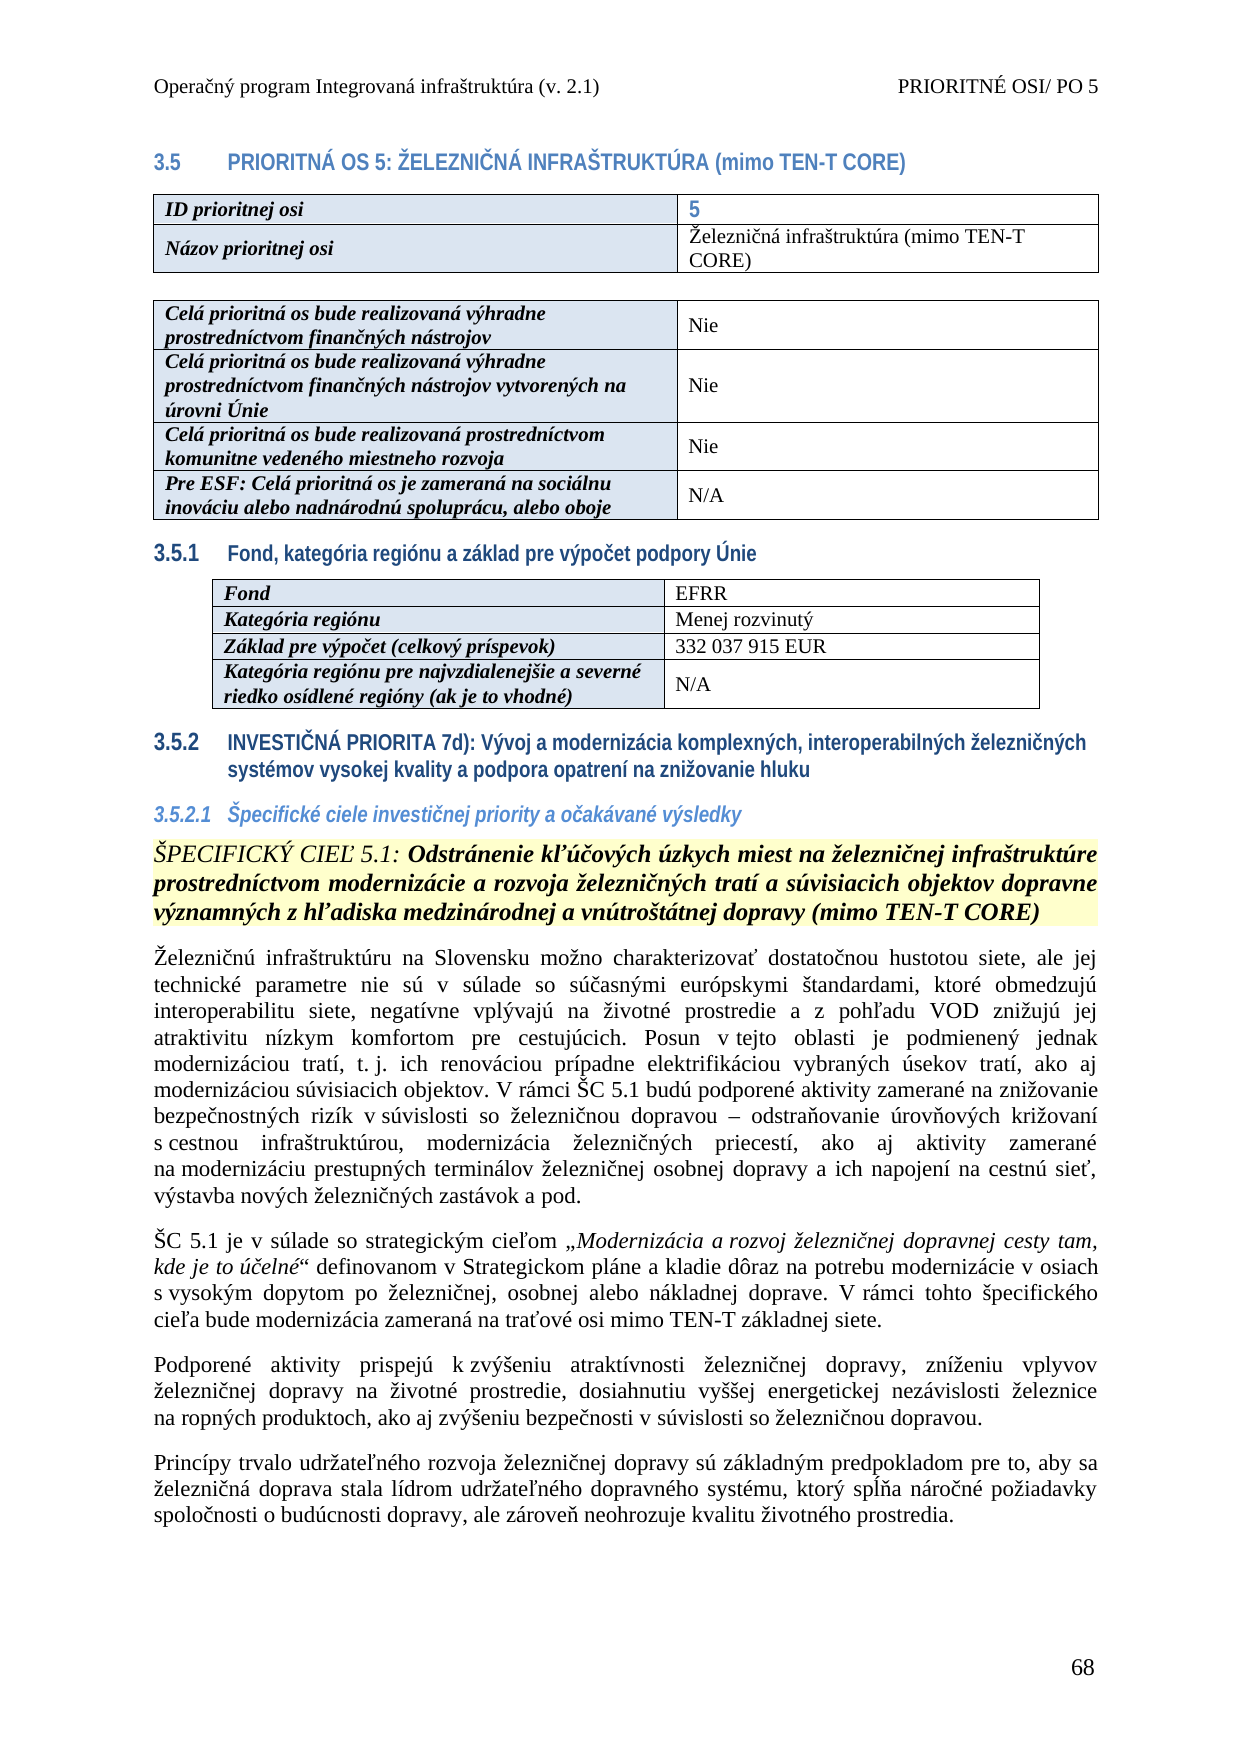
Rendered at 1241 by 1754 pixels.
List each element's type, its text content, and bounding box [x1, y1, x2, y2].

subtitle INVESTIČNÁ PRIORITA 7d): Vývoj a modernizácia komplexných, interoperabilných železničných systémov vysokej kvality a podpora opatrení na znižovanie hluku [153, 727, 1098, 782]
table_cell Pre ESF: Celá prioritná os je zameraná na sociálnu inováciu alebo nadnárodnú spoluprácu, alebo oboje [154, 471, 677, 519]
table_header Fond [213, 580, 664, 606]
table_cell Základ pre výpočet (celkový príspevok) [213, 634, 664, 659]
table_header EFRR [665, 580, 1039, 606]
table_cell Celá prioritná os bude realizovaná výhradne prostredníctvom finančných nástrojov vytvorených na úrovni Únie [154, 350, 677, 422]
table_cell Nie [678, 350, 1098, 422]
table_cell Názov prioritnej osi [154, 225, 677, 272]
subtitle PRIORITNÁ OS 5: ŽELEZNIČNÁ INFRAŠTRUKTÚRA (mimo TEN-T CORE) [153, 148, 1098, 175]
table_cell Kategória regiónu pre najvzdialenejšie a severné riedko osídlené regióny (ak je to vhodné) [213, 660, 664, 708]
table_cell Kategória regiónu [213, 607, 664, 632]
subtitle Fond, kategória regiónu a základ pre výpočet podpory Únie [153, 538, 1098, 567]
table_header Nie [678, 301, 1098, 349]
text ŠPECIFICKÝ CIEĽ 5.1: Odstránenie kľúčových úzkych miest na železničnej infraštruktúre prostredníctvom modernizácie a rozvoja železničných tratí a súvisiacich objektov dopravne významných z hľadiska medzinárodnej a vnútroštátnej dopravy (mimo TEN-T CORE) [153, 839, 1098, 926]
subtitle Špecifické ciele investičnej priority a očakávané výsledky [153, 801, 1098, 827]
list Princípy trvalo udržateľného rozvoja železničnej dopravy sú základným predpokladom pre to, aby sa železničná doprava stala lídrom udržateľného dopravného systému, ktorý spĺňa náročné požiadavky spoločnosti o budúcnosti dopravy, ale zároveň neohrozuje kvalitu životného prostredia. [153, 1449, 1098, 1528]
table_header Celá prioritná os bude realizovaná výhradne prostredníctvom finančných nástrojov [154, 301, 677, 349]
table_cell 332 037 915 EUR [665, 634, 1039, 659]
table_cell Železničná infraštruktúra (mimo TEN-T CORE) [678, 225, 1098, 272]
table_cell Nie [678, 423, 1098, 470]
text Podporené aktivity prispejú k zvýšeniu atraktívnosti železničnej dopravy, zníženiu vplyvov železničnej dopravy na životné prostredie, dosiahnutiu vyššej energetickej nezávislosti železnice na ropných produktoch, ako aj zvýšeniu bezpečnosti v súvislosti so železničnou dopravou. [153, 1351, 1098, 1430]
text ŠC 5.1 je v súlade so strategickým cieľom „Modernizácia a rozvoj železničnej dopravnej cesty tam, kde je to účelné“ definovanom v Strategickom pláne a kladie dôraz na potrebu modernizácie v osiach s vysokým dopytom po železničnej, osobnej alebo nákladnej doprave. V rámci tohto špecifického cieľa bude modernizácia zameraná na traťové osi mimo TEN-T základnej siete. [153, 1227, 1098, 1332]
table_cell N/A [678, 471, 1098, 519]
table_cell Menej rozvinutý [665, 607, 1039, 632]
table_header 5 [678, 195, 1098, 223]
text Železničnú infraštruktúru na Slovensku možno charakterizovať dostatočnou hustotou siete, ale jej technické parametre nie sú v súlade so súčasnými európskymi štandardami, ktoré obmedzujú interoperabilitu siete, negatívne vplývajú na životné prostredie a z pohľadu VOD znižujú jej atraktivitu nízkym komfortom pre cestujúcich. Posun v tejto oblasti je podmienený jednak modernizáciou tratí, t. j. ich renováciou prípadne elektrifikáciou vybraných úsekov tratí, ako aj modernizáciou súvisiacich objektov. V rámci ŠC 5.1 budú podporené aktivity zamerané na znižovanie bezpečnostných rizík v súvislosti so železničnou dopravou – odstraňovanie úrovňových križovaní s cestnou infraštruktúrou, modernizácia železničných priecestí, ako aj aktivity zamerané na modernizáciu prestupných terminálov železničnej osobnej dopravy a ich napojení na cestnú sieť, výstavba nových železničných zastávok a pod. [153, 944, 1098, 1208]
table_cell Celá prioritná os bude realizovaná prostredníctvom komunitne vedeného miestneho rozvoja [154, 423, 677, 470]
table_cell N/A [665, 660, 1039, 708]
table_header ID prioritnej osi [154, 195, 677, 223]
